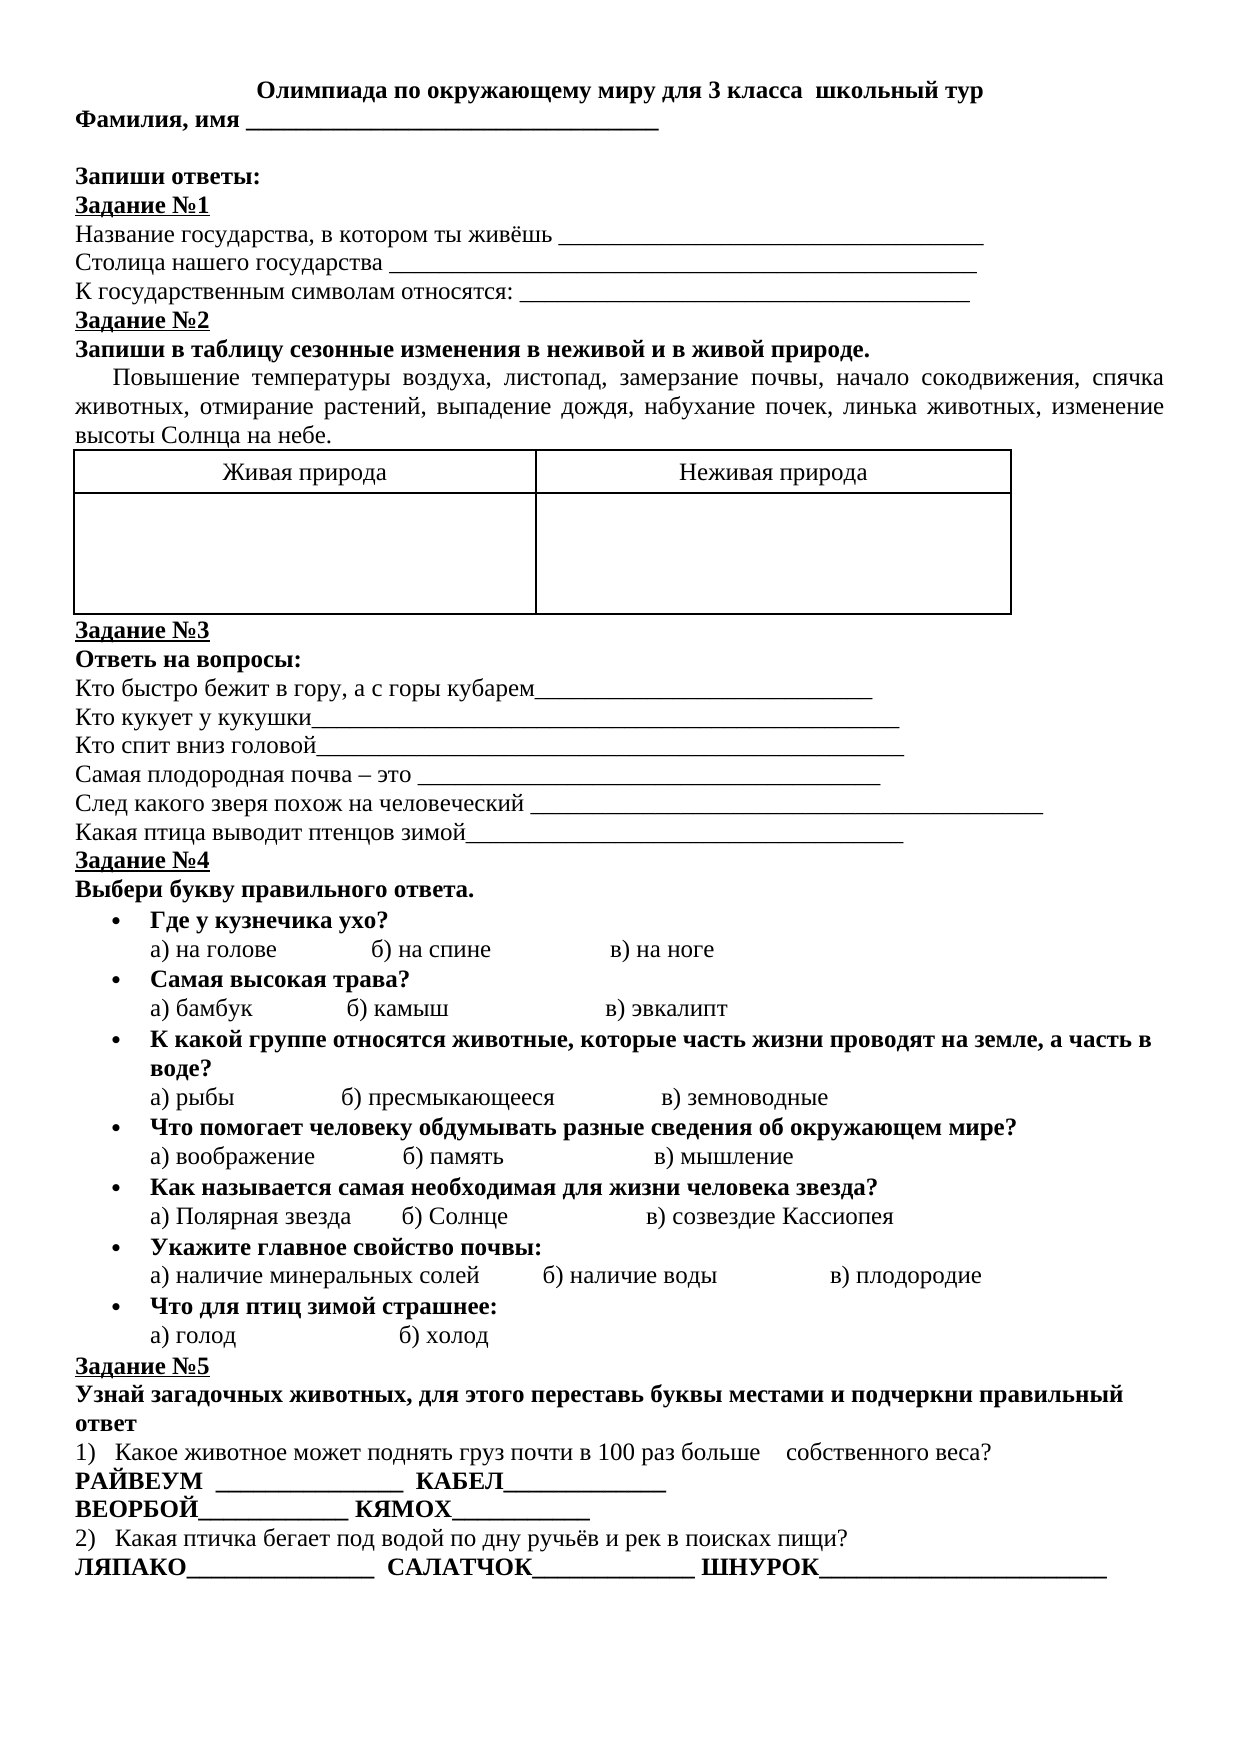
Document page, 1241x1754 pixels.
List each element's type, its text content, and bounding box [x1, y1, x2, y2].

text Ответь на вопросы: [75, 644, 1165, 673]
text След какого зверя похож на человеческий _________________________________________ [75, 788, 1165, 817]
list Самая высокая трава? а) бамбук б) камыш в) эвкалипт [112, 964, 1165, 1022]
text Название государства, в котором ты живёшь __________________________________ [75, 219, 1209, 247]
text Какая птица выводит птенцов зимой___________________________________ [75, 817, 1165, 845]
text Задание №3 [75, 615, 1165, 644]
text Столица нашего государства _______________________________________________ [75, 247, 1195, 276]
list Что помогает человеку обдумывать разные сведения об окружающем мире? а) воображение б) память в) мышление [112, 1112, 1165, 1170]
list Как называется самая необходимая для жизни человека звезда? а) Полярная звезда б) Солнце в) созвездие Кассиопея [112, 1172, 1165, 1229]
text Запиши в таблицу сезонные изменения в неживой и в живой природе. [75, 334, 1165, 362]
text РАЙВЕУМ _______________ КАБЕЛ_____________ ВЕОРБОЙ____________ КЯМОХ___________ [75, 1466, 1165, 1523]
text ЛЯПАКО_______________ САЛАТЧОК_____________ ШНУРОК_______________________ [75, 1552, 1165, 1581]
list Где у кузнечика ухо? а) на голове б) на спине в) на ноге [112, 905, 1165, 962]
text Задание №4 [75, 845, 1165, 874]
text Кто быстро бежит в гору, а с горы кубарем___________________________ [75, 673, 1165, 702]
text 1) Какое животное может поднять груз почти в 100 раз больше собственного веса? [75, 1437, 1165, 1466]
table_header Неживая природа [537, 451, 1010, 492]
list Что для птиц зимой страшнее: а) голод б) холод [112, 1291, 1165, 1349]
text Самая плодородная почва – это _____________________________________ [75, 759, 1165, 788]
list К какой группе относятся животные, которые часть жизни проводят на земле, а часть в воде? а) рыбы б) пресмыкающееся в) земноводные [112, 1024, 1165, 1110]
text Фамилия, имя _________________________________ [75, 104, 1165, 132]
text К государственным символам относятся: ____________________________________ [75, 276, 1165, 305]
text Выбери букву правильного ответа. [75, 874, 1165, 903]
text Задание №5 [75, 1351, 1165, 1379]
text Олимпиада по окружающему миру для 3 класса школьный тур [75, 75, 1165, 104]
table_header Живая природа [75, 451, 535, 492]
text Задание №2 [75, 305, 1165, 334]
text Запиши ответы: [75, 161, 1165, 190]
table_cell [75, 494, 535, 613]
table_cell [537, 494, 1010, 613]
text Задание №1 [75, 190, 1165, 219]
text 2) Какая птичка бегает под водой по дну ручьёв и рек в поисках пищи? [75, 1523, 1165, 1552]
text Узнай загадочных животных, для этого переставь буквы местами и подчеркни правильный ответ [75, 1379, 1165, 1437]
list Укажите главное свойство почвы: а) наличие минеральных солей б) наличие воды в) плодородие [112, 1232, 1165, 1289]
text Повышение температуры воздуха, листопад, замерзание почвы, начало сокодвижения, спячка животных, отмирание растений, выпадение дождя, набухание почек, линька животных, изменение высоты Солнца на небе. [75, 362, 1165, 449]
text Кто кукует у кукушки_______________________________________________ [75, 702, 1165, 730]
text Кто спит вниз головой_______________________________________________ [75, 730, 1165, 759]
